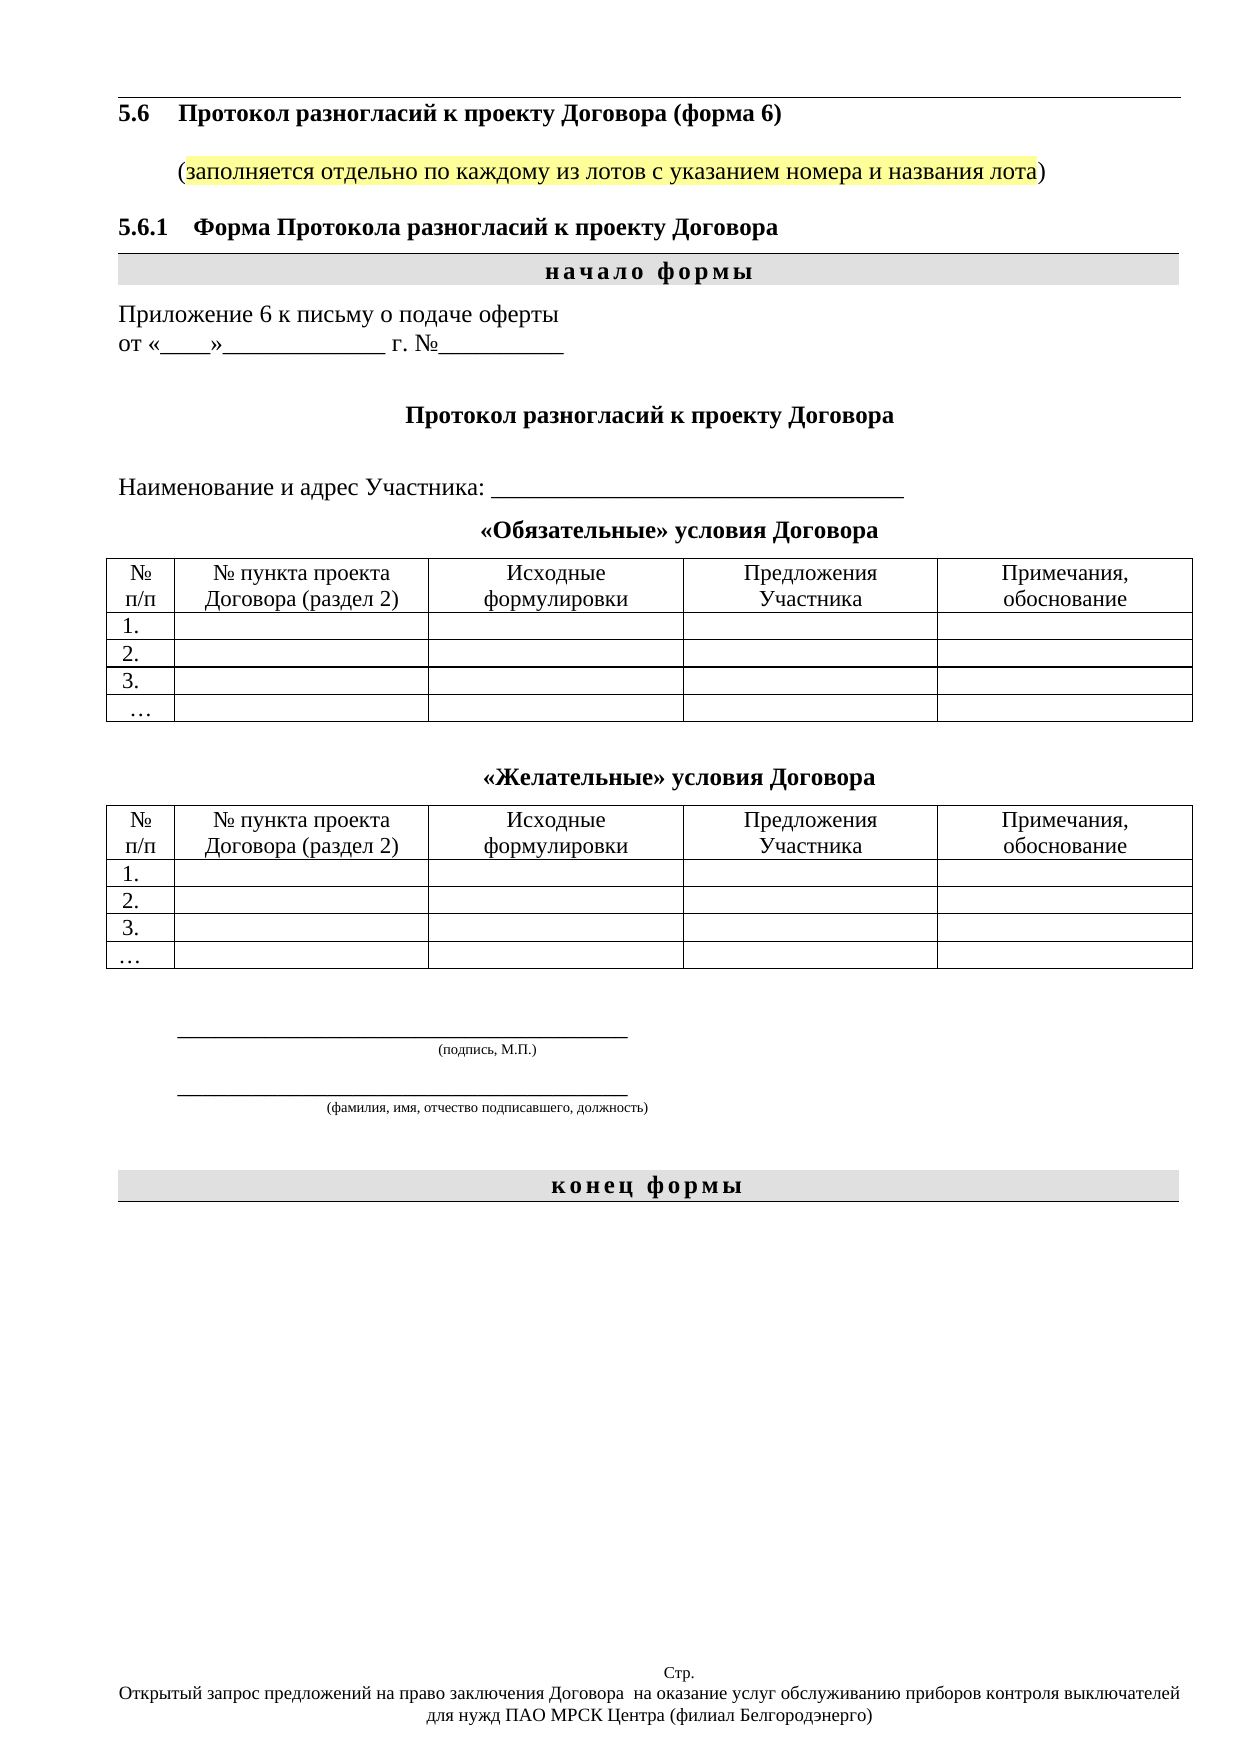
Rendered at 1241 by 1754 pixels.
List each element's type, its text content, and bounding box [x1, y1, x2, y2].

table_header № пункта проекта Договора (раздел 2) [175, 806, 428, 858]
text (фамилия, имя, отчество подписавшего, должность) [118, 1098, 797, 1127]
table_cell [175, 695, 428, 721]
table_cell [684, 613, 937, 639]
table_cell [429, 942, 683, 968]
table_cell [684, 942, 937, 968]
table_cell [429, 695, 683, 721]
table_header Предложения Участника [684, 806, 937, 858]
text начало формы [118, 254, 1179, 285]
table_cell [429, 914, 683, 941]
subtitle Протокол разногласий к проекту Договора (форма 6) [118, 98, 1181, 127]
table_cell [175, 640, 428, 666]
table_header Предложения Участника [684, 559, 937, 612]
table_cell [684, 914, 937, 941]
table_cell [938, 914, 1192, 941]
table_cell [684, 887, 937, 913]
table_cell [107, 860, 174, 886]
table_cell [938, 860, 1192, 886]
table_cell [175, 887, 428, 913]
table_cell … [107, 942, 174, 968]
text (подпись, М.П.) [118, 1041, 797, 1070]
table_cell [175, 668, 428, 694]
table_cell [684, 695, 937, 721]
table_cell [107, 887, 174, 913]
table_cell [429, 640, 683, 666]
table_cell [175, 860, 428, 886]
table_header Примечания, обоснование [938, 559, 1192, 612]
table_cell [175, 942, 428, 968]
subtitle Форма Протокола разногласий к проекту Договора [118, 212, 1181, 240]
table_cell [107, 668, 174, 694]
table_cell [938, 887, 1192, 913]
text Приложение 6 к письму о подаче оферты от «____»_____________ г. №__________ [118, 299, 1181, 357]
text «Обязательные» условия Договора [118, 515, 1181, 543]
table_header № пункта проекта Договора (раздел 2) [175, 559, 428, 612]
table_cell [107, 914, 174, 941]
table_cell [429, 860, 683, 886]
table_header № п/п [107, 559, 174, 612]
text ____________________________________ [118, 1012, 1181, 1041]
text «Желательные» условия Договора [118, 762, 1181, 790]
table_header Исходные формулировки [429, 559, 683, 612]
table_cell [429, 887, 683, 913]
table_cell [175, 914, 428, 941]
table_cell [429, 613, 683, 639]
table_cell [175, 613, 428, 639]
table_header Исходные формулировки [429, 806, 683, 858]
table_cell [684, 640, 937, 666]
table_cell [938, 942, 1192, 968]
table_cell [938, 695, 1192, 721]
table_cell [429, 668, 683, 694]
table_cell [684, 860, 937, 886]
text ____________________________________ [118, 1070, 1181, 1098]
text Протокол разногласий к проекту Договора [118, 400, 1181, 428]
table_header Примечания, обоснование [938, 806, 1192, 858]
table_cell [107, 613, 174, 639]
table_cell … [107, 695, 174, 721]
table_cell [107, 640, 174, 666]
table_cell [938, 668, 1192, 694]
table_header № п/п [107, 806, 174, 858]
table_cell [938, 640, 1192, 666]
text Наименование и адрес Участника: _________________________________ [118, 472, 1181, 500]
table_cell [938, 613, 1192, 639]
table_cell [684, 668, 937, 694]
text конец формы [118, 1170, 1179, 1201]
